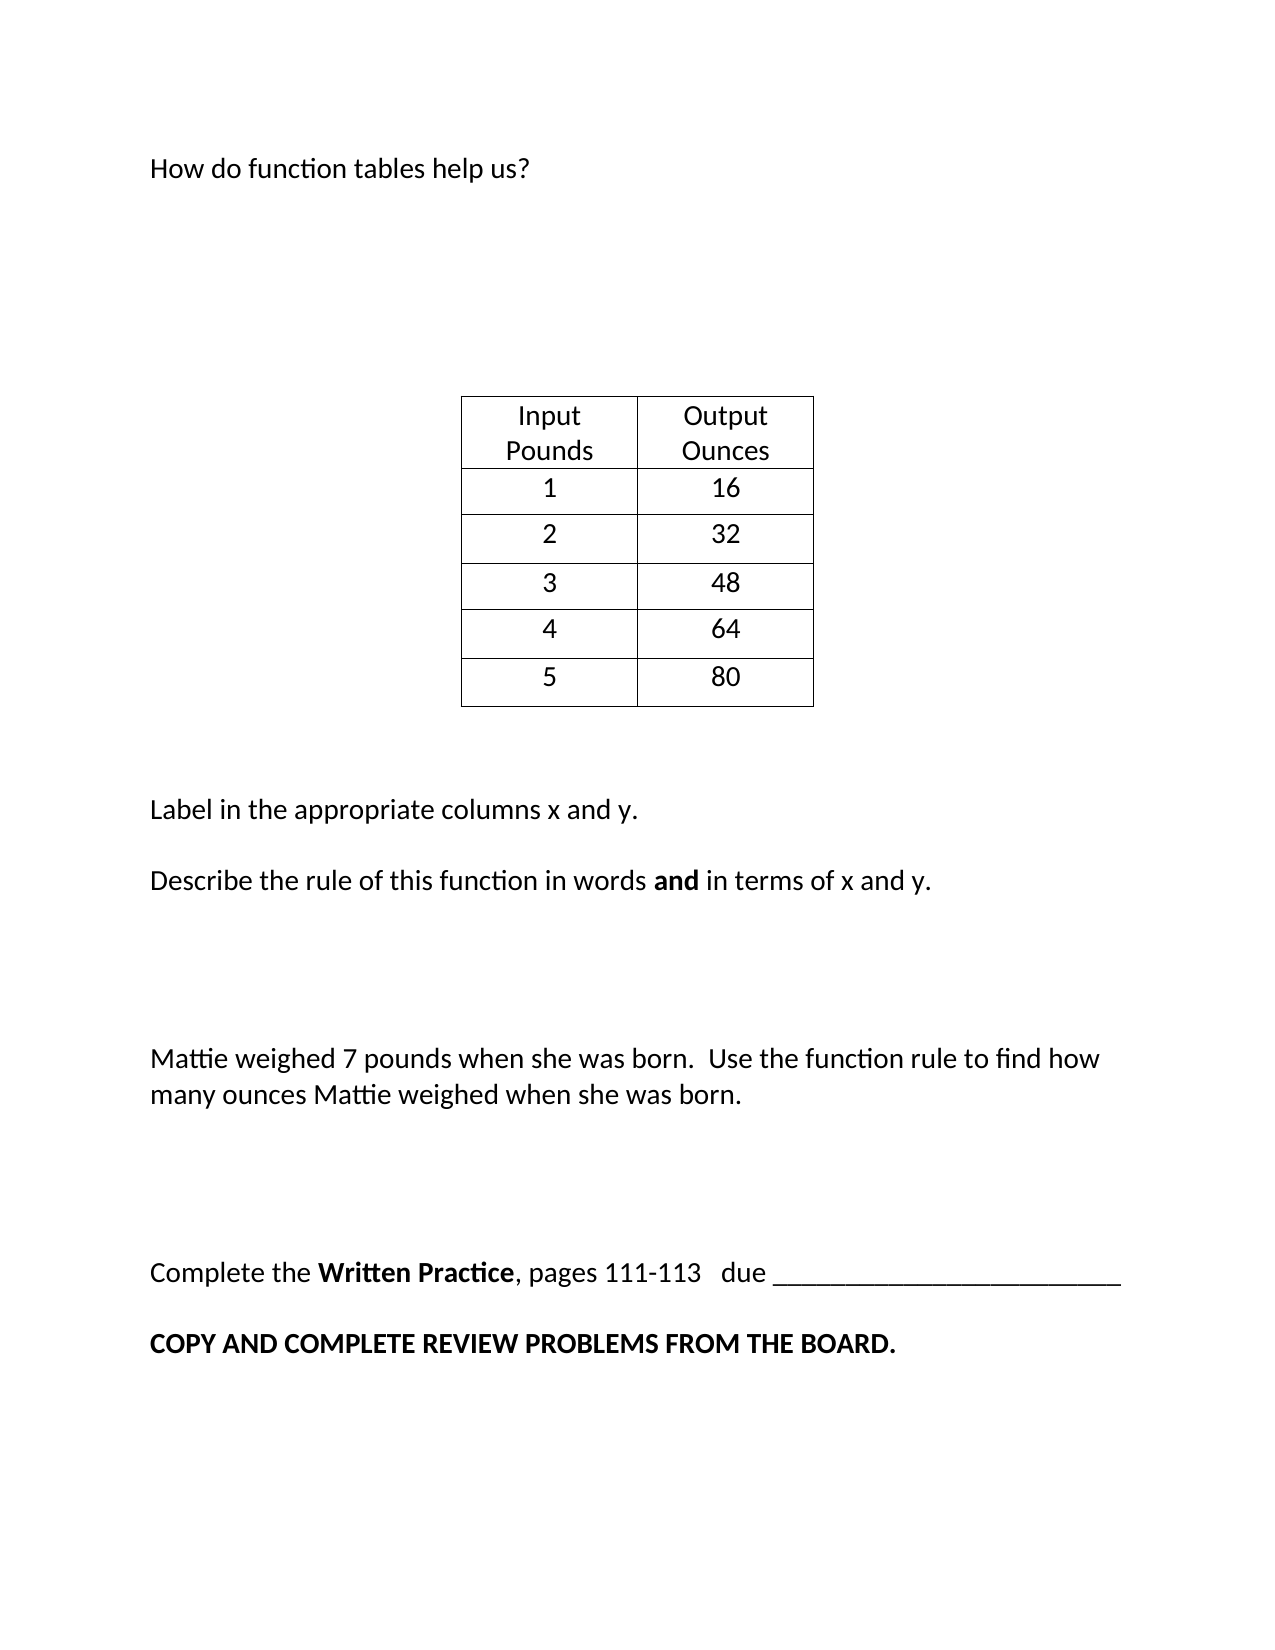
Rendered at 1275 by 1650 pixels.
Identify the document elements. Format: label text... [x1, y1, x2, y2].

table_cell 32 [638, 515, 813, 563]
text Label in the appropriate columns x and y. [150, 791, 1125, 827]
table_cell 3 [462, 564, 637, 609]
table_cell 2 [462, 515, 637, 563]
table_cell 80 [638, 659, 813, 706]
text COPY AND COMPLETE REVIEW PROBLEMS FROM THE BOARD. [150, 1326, 1125, 1361]
table_cell 4 [462, 610, 637, 657]
text How do function tables help us? [150, 150, 1125, 186]
text Complete the Written Practice, pages 111-113 due ________________________ [150, 1254, 1125, 1290]
table_cell 48 [638, 564, 813, 609]
table_header Output Ounces [638, 397, 813, 468]
table_header Input Pounds [462, 397, 637, 468]
table_cell 64 [638, 610, 813, 657]
text Mattie weighed 7 pounds when she was born. Use the function rule to find how many ounces Mattie weighed when she was born. [150, 1041, 1125, 1112]
table_cell 5 [462, 659, 637, 706]
table_cell 16 [638, 469, 813, 514]
table_cell 1 [462, 469, 637, 514]
text Describe the rule of this function in words and in terms of x and y. [150, 862, 1125, 898]
